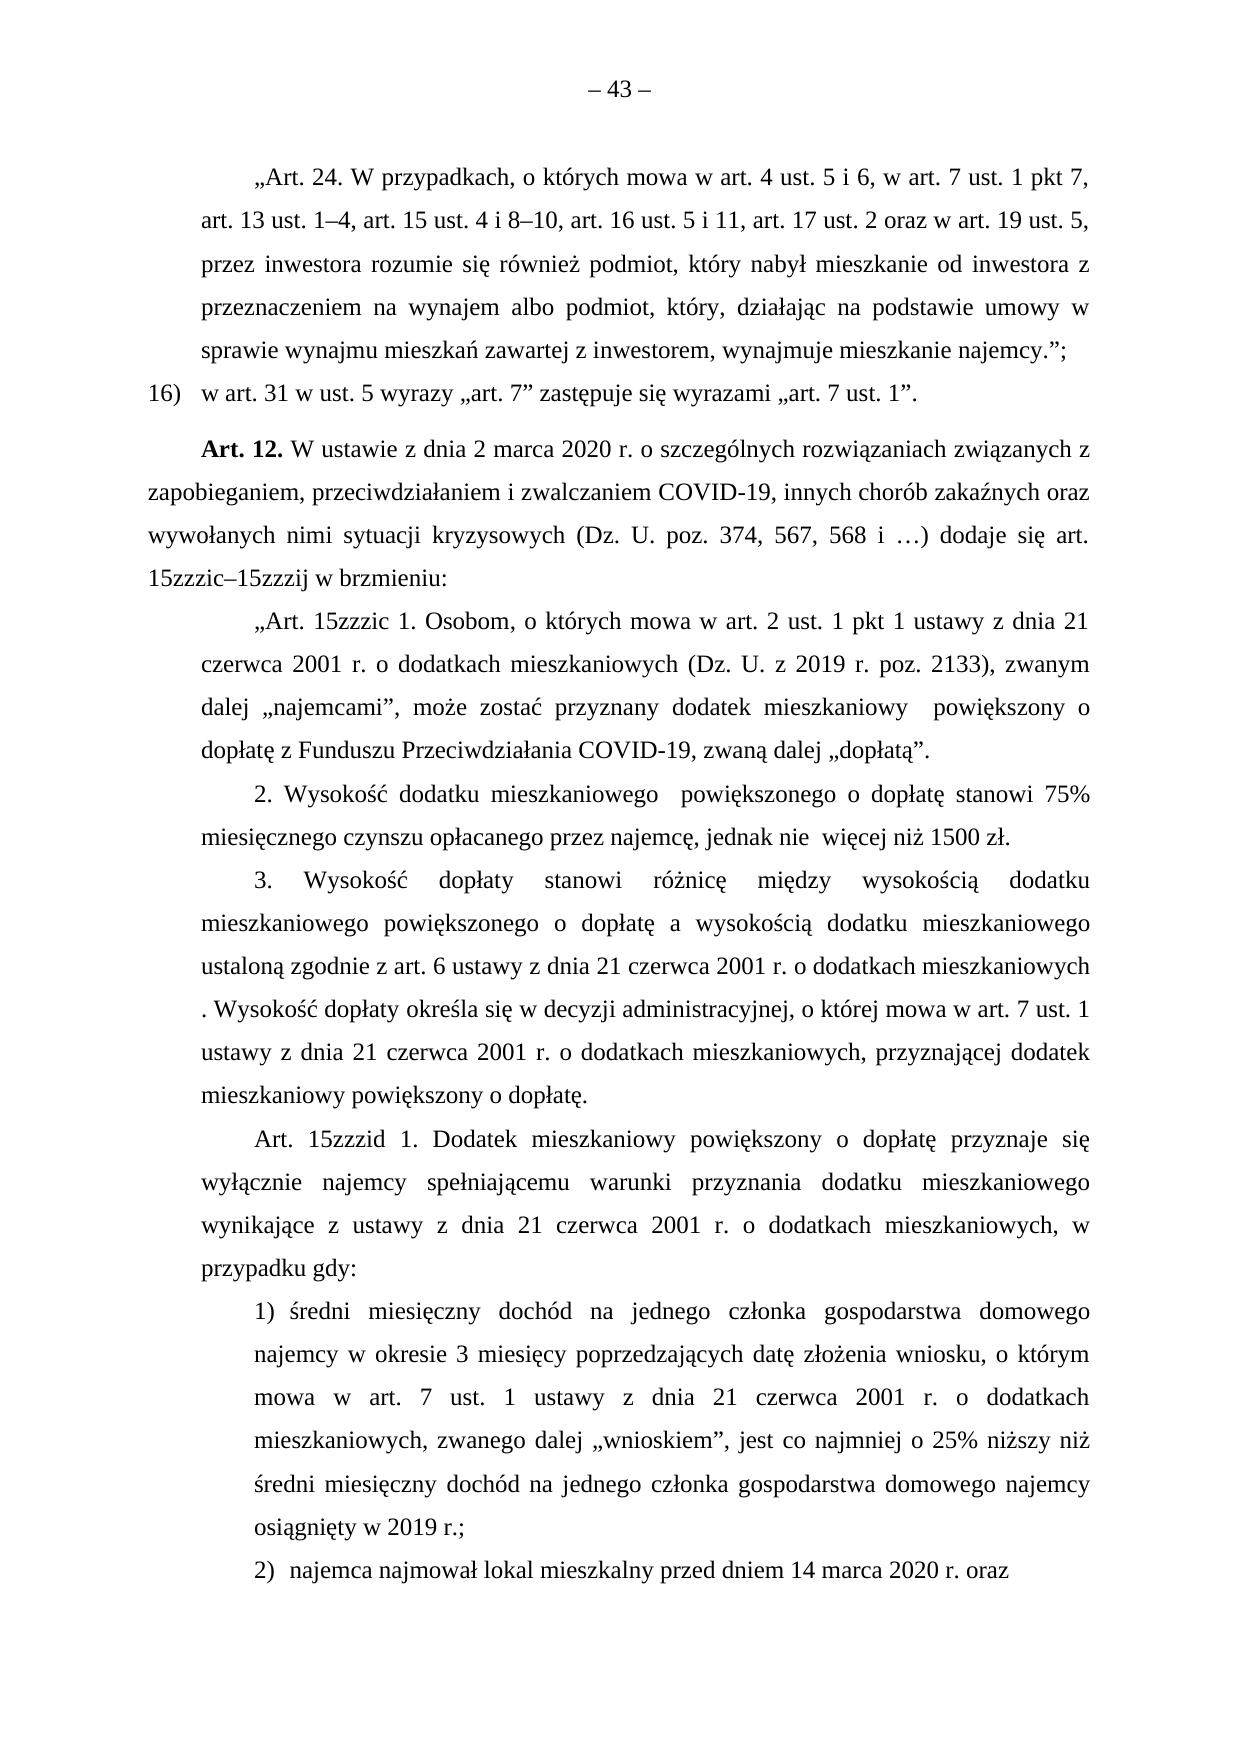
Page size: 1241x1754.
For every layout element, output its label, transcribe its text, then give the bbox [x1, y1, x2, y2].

text „Art. 15zzzic 1. Osobom, o których mowa w art. 2 ust. 1 pkt 1 ustawy z dnia 21 czerwca 2001 r. o dodatkach mieszkaniowych (Dz. U. z 2019 r. poz. 2133), zwanym dalej „najemcami”, może zostać przyznany dodatek mieszkaniowy powiększony o dopłatę z Funduszu Przeciwdziałania COVID-19, zwaną dalej „dopłatą”. [201, 606, 1091, 764]
text 2. Wysokość dodatku mieszkaniowego powiększonego o dopłatę stanowi 75% miesięcznego czynszu opłacanego przez najemcę, jednak nie więcej niż 1500 zł. [201, 779, 1091, 851]
text 3. Wysokość dopłaty stanowi różnicę między wysokością dodatku mieszkaniowego powiększonego o dopłatę a wysokością dodatku mieszkaniowego ustaloną zgodnie z art. 6 ustawy z dnia 21 czerwca 2001 r. o dodatkach mieszkaniowych . Wysokość dopłaty określa się w decyzji administracyjnej, o której mowa w art. 7 ust. 1 ustawy z dnia 21 czerwca 2001 r. o dodatkach mieszkaniowych, przyznającej dodatek mieszkaniowy powiększony o dopłatę. [201, 865, 1091, 1109]
text „Art. 24. W przypadkach, o których mowa w art. 4 ust. 5 i 6, w art. 7 ust. 1 pkt 7, art. 13 ust. 1–4, art. 15 ust. 4 i 8–10, art. 16 ust. 5 i 11, art. 17 ust. 2 oraz w art. 19 ust. 5, przez inwestora rozumie się również podmiot, który nabył mieszkanie od inwestora z przeznaczeniem na wynajem albo podmiot, który, działając na podstawie umowy w sprawie wynajmu mieszkań zawartej z inwestorem, wynajmuje mieszkanie najemcy.”; [201, 162, 1091, 364]
text Art. 15zzzid 1. Dodatek mieszkaniowy powiększony o dopłatę przyznaje się wyłącznie najemcy spełniającemu warunki przyznania dodatku mieszkaniowego wynikające z ustawy z dnia 21 czerwca 2001 r. o dodatkach mieszkaniowych, w przypadku gdy: [201, 1124, 1091, 1282]
text 2) najemca najmował lokal mieszkalny przed dniem 14 marca 2020 r. oraz [254, 1555, 1091, 1584]
text 16) w art. 31 w ust. 5 wyrazy „art. 7” zastępuje się wyrazami „art. 7 ust. 1”. [148, 378, 1091, 407]
text 1) średni miesięczny dochód na jednego członka gospodarstwa domowego najemcy w okresie 3 miesięcy poprzedzających datę złożenia wniosku, o którym mowa w art. 7 ust. 1 ustawy z dnia 21 czerwca 2001 r. o dodatkach mieszkaniowych, zwanego dalej „wnioskiem”, jest co najmniej o 25% niższy niż średni miesięczny dochód na jednego członka gospodarstwa domowego najemcy osiągnięty w 2019 r.; [254, 1296, 1091, 1541]
text Art. 12. W ustawie z dnia 2 marca 2020 r. o szczególnych rozwiązaniach związanych z zapobieganiem, przeciwdziałaniem i zwalczaniem COVID-19, innych chorób zakaźnych oraz wywołanych nimi sytuacji kryzysowych (Dz. U. poz. 374, 567, 568 i …) dodaje się art. 15zzzic–15zzzij w brzmieniu: [148, 434, 1091, 592]
